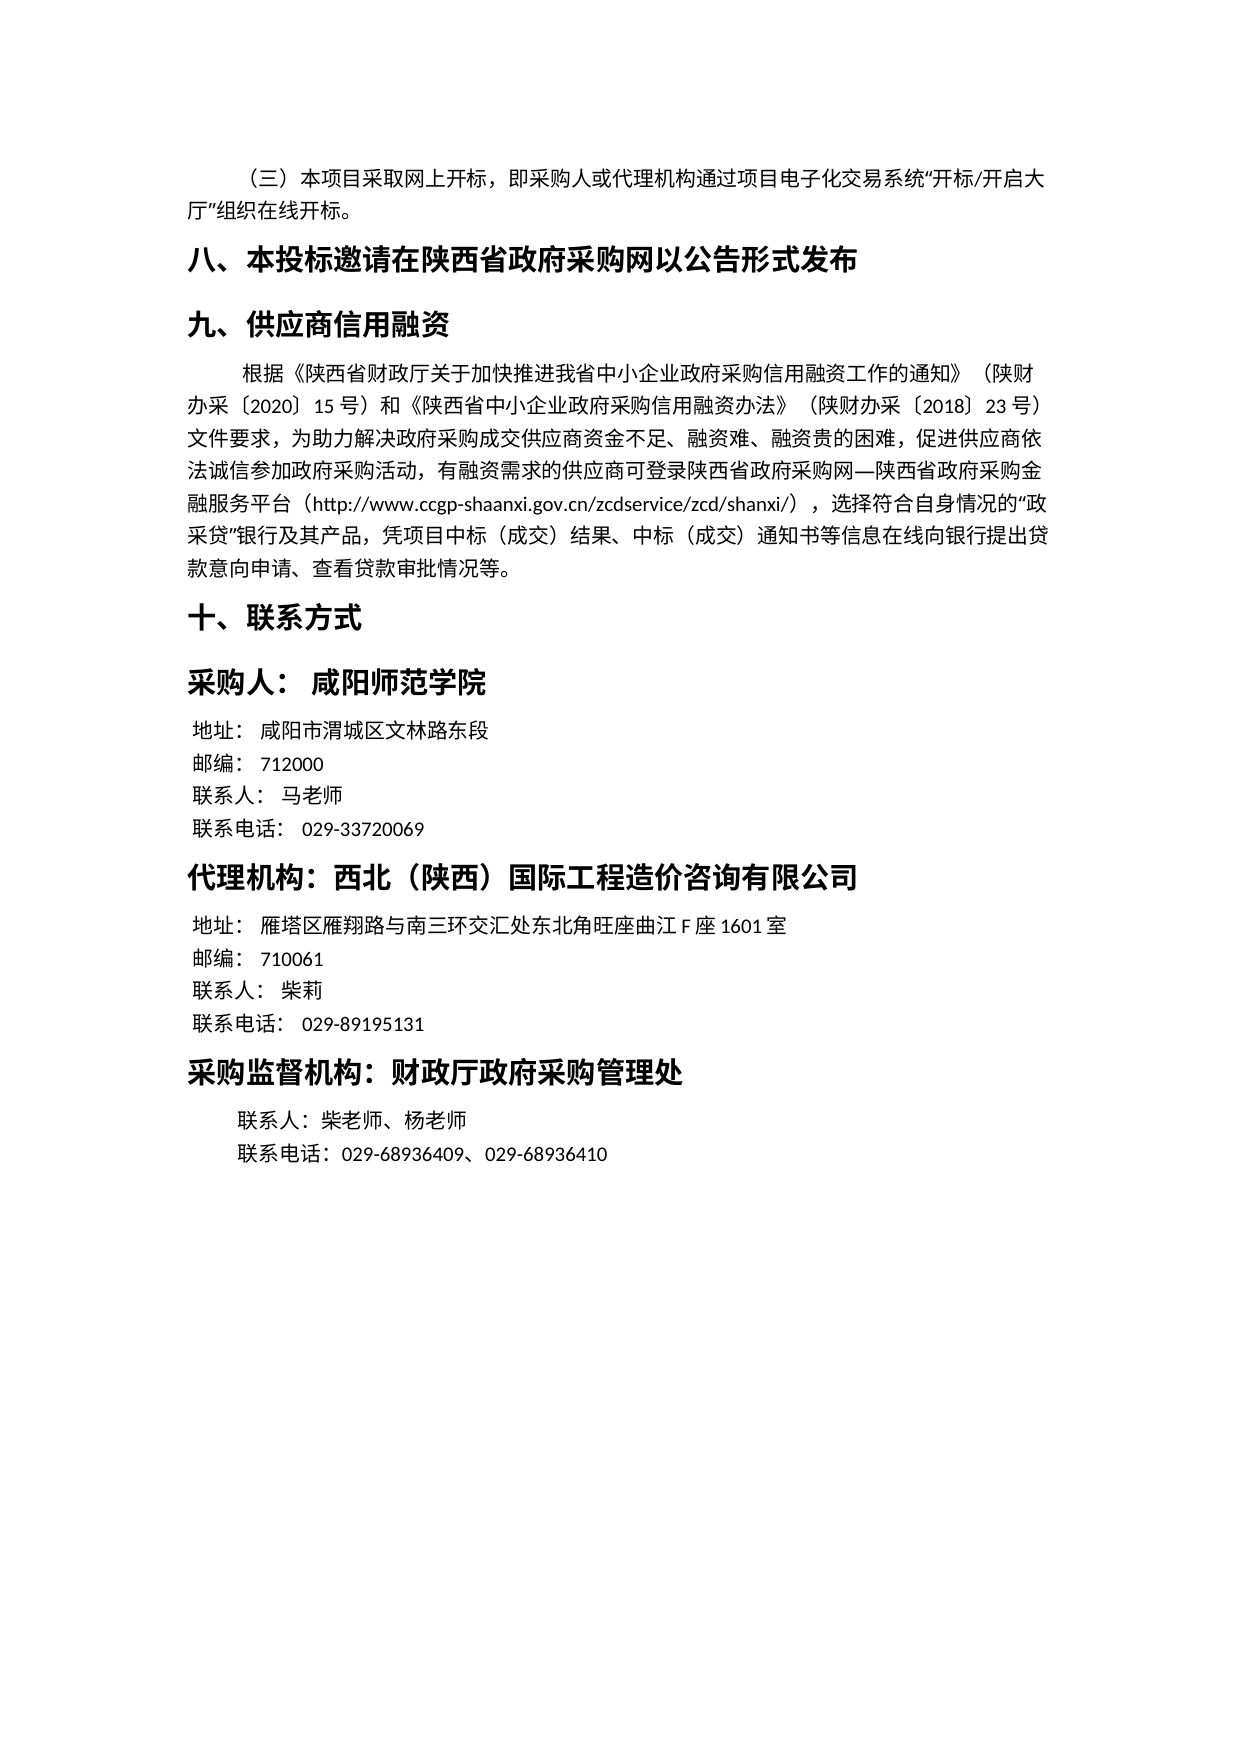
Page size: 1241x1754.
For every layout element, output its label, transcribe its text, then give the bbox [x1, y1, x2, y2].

text 采购人： 咸阳师范学院 [187, 649, 1053, 714]
text 十、联系方式 [187, 584, 1053, 649]
text 地址： 雁塔区雁翔路与南三环交汇处东北角旺座曲江F座1601室 [187, 909, 1053, 942]
text 八、本投标邀请在陕西省政府采购网以公告形式发布 [187, 227, 1053, 292]
text 联系人： 柴莉 [187, 974, 1053, 1007]
text （三）本项目采取网上开标，即采购人或代理机构通过项目电子化交易系统“开标/开启大厅”组织在线开标。 [187, 162, 1053, 227]
text 邮编： 712000 [187, 747, 1053, 779]
text 联系人：柴老师、杨老师 [187, 1104, 1053, 1137]
text 代理机构：西北（陕西）国际工程造价咨询有限公司 [187, 844, 1053, 909]
text 联系电话：029-68936409、029-68936410 [187, 1137, 1053, 1169]
text 地址： 咸阳市渭城区文林路东段 [187, 714, 1053, 747]
text 采购监督机构：财政厅政府采购管理处 [187, 1039, 1053, 1104]
text 邮编： 710061 [187, 942, 1053, 974]
text 联系电话： 029-33720069 [187, 812, 1053, 844]
text 联系人： 马老师 [187, 779, 1053, 812]
text 根据《陕西省财政厅关于加快推进我省中小企业政府采购信用融资工作的通知》（陕财办采〔2020〕15 号）和《陕西省中小企业政府采购信用融资办法》（陕财办采〔2018〕23 号）文件要求，为助力解决政府采购成交供应商资金不足、融资难、融资贵的困难，促进供应商依法诚信参加政府采购活动，有融资需求的供应商可登录陕西省政府采购网—陕西省政府采购金融服务平台（http://www.ccgp-shaanxi.gov.cn/zcdservice/zcd/shanxi/），选择符合自身情况的“政采贷”银行及其产品，凭项目中标（成交）结果、中标（成交）通知书等信息在线向银行提出贷款意向申请、查看贷款审批情况等。 [187, 357, 1053, 584]
text 九、供应商信用融资 [187, 292, 1053, 357]
text 联系电话： 029-89195131 [187, 1007, 1053, 1039]
